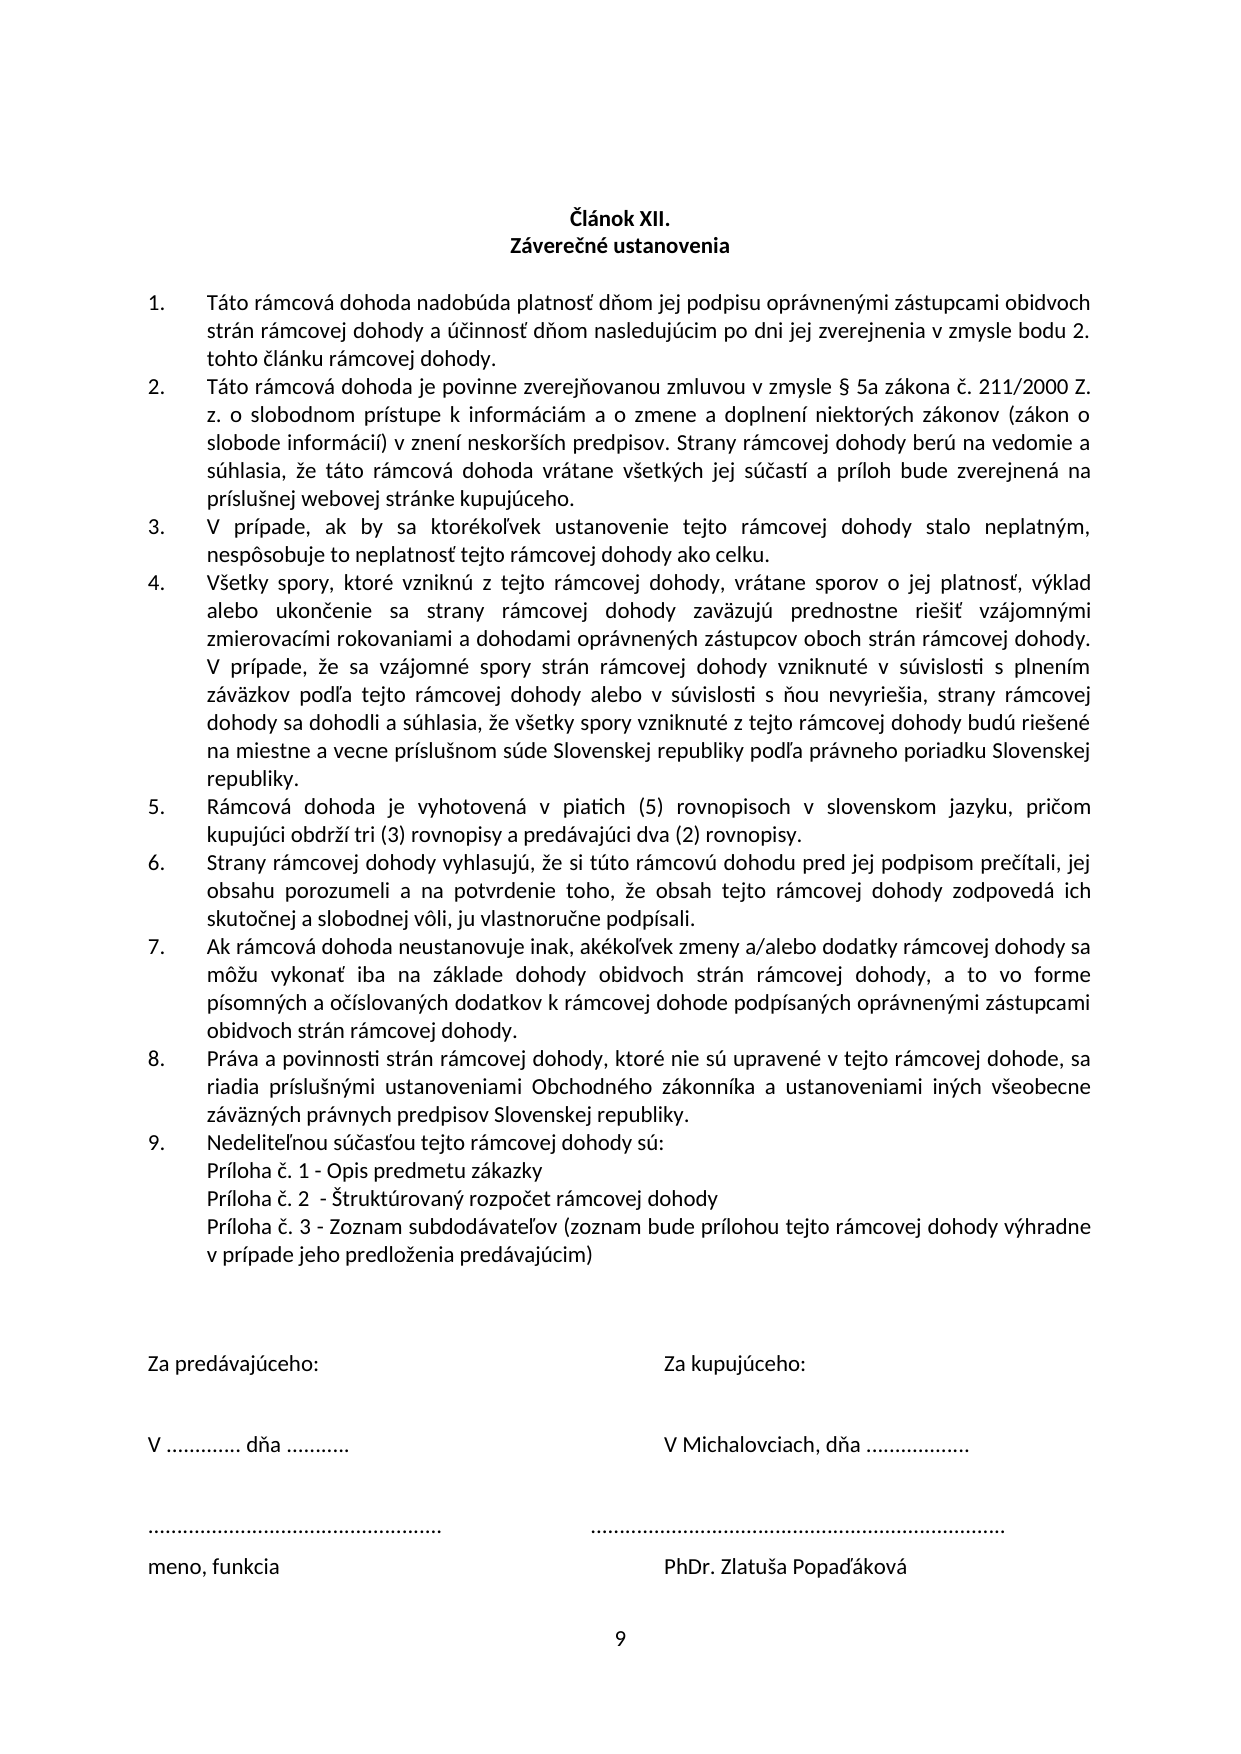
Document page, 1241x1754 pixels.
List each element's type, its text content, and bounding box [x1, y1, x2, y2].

text 8. Práva a povinnosti strán rámcovej dohody, ktoré nie sú upravené v tejto rámcovej dohode, sa riadia príslušnými ustanoveniami Obchodného zákonníka a ustanoveniami iných všeobecne záväzných právnych predpisov Slovenskej republiky. [148, 1044, 1093, 1128]
text 9. Nedeliteľnou súčasťou tejto rámcovej dohody sú: [148, 1128, 1093, 1156]
text V ............. dňa ........... V Michalovciach, dňa .................. [148, 1431, 1093, 1458]
text 5. Rámcová dohoda je vyhotovená v piatich (5) rovnopisoch v slovenskom jazyku, pričom kupujúci obdrží tri (3) rovnopisy a predávajúci dva (2) rovnopisy. [148, 792, 1093, 848]
text meno, funkcia PhDr. Zlatuša Popaďáková [148, 1552, 1093, 1580]
text Príloha č. 2 - Štruktúrovaný rozpočet rámcovej dohody [207, 1184, 1093, 1212]
text Za predávajúceho: Za kupujúceho: [148, 1349, 1093, 1377]
text 3. V prípade, ak by sa ktorékoľvek ustanovenie tejto rámcovej dohody stalo neplatným, nespôsobuje to neplatnosť tejto rámcovej dohody ako celku. [148, 512, 1093, 568]
text 2. Táto rámcová dohoda je povinne zverejňovanou zmluvou v zmysle § 5a zákona č. 211/2000 Z. z. o slobodnom prístupe k informáciám a o zmene a doplnení niektorých zákonov (zákon o slobode informácií) v znení neskorších predpisov. Strany rámcovej dohody berú na vedomie a súhlasia, že táto rámcová dohoda vrátane všetkých jej súčastí a príloh bude zverejnená na príslušnej webovej stránke kupujúceho. [148, 372, 1093, 512]
text Príloha č. 1 - Opis predmetu zákazky [207, 1156, 1093, 1184]
text ................................................... ........................................................................ [148, 1512, 1093, 1539]
text 4. Všetky spory, ktoré vzniknú z tejto rámcovej dohody, vrátane sporov o jej platnosť, výklad alebo ukončenie sa strany rámcovej dohody zaväzujú prednostne riešiť vzájomnými zmierovacími rokovaniami a dohodami oprávnených zástupcov oboch strán rámcovej dohody. V prípade, že sa vzájomné spory strán rámcovej dohody vzniknuté v súvislosti s plnením záväzkov podľa tejto rámcovej dohody alebo v súvislosti s ňou nevyriešia, strany rámcovej dohody sa dohodli a súhlasia, že všetky spory vzniknuté z tejto rámcovej dohody budú riešené na miestne a vecne príslušnom súde Slovenskej republiky podľa právneho poriadku Slovenskej republiky. [148, 568, 1093, 792]
text Príloha č. 3 - Zoznam subdodávateľov (zoznam bude prílohou tejto rámcovej dohody výhradne v prípade jeho predloženia predávajúcim) [207, 1212, 1093, 1268]
text Záverečné ustanovenia [148, 232, 1093, 260]
text 7. Ak rámcová dohoda neustanovuje inak, akékoľvek zmeny a/alebo dodatky rámcovej dohody sa môžu vykonať iba na základe dohody obidvoch strán rámcovej dohody, a to vo forme písomných a očíslovaných dodatkov k rámcovej dohode podpísaných oprávnenými zástupcami obidvoch strán rámcovej dohody. [148, 932, 1093, 1044]
text 1. Táto rámcová dohoda nadobúda platnosť dňom jej podpisu oprávnenými zástupcami obidvoch strán rámcovej dohody a účinnosť dňom nasledujúcim po dni jej zverejnenia v zmysle bodu 2. tohto článku rámcovej dohody. [148, 288, 1093, 372]
text Článok XII. [148, 204, 1093, 232]
text 6. Strany rámcovej dohody vyhlasujú, že si túto rámcovú dohodu pred jej podpisom prečítali, jej obsahu porozumeli a na potvrdenie toho, že obsah tejto rámcovej dohody zodpovedá ich skutočnej a slobodnej vôli, ju vlastnoručne podpísali. [148, 848, 1093, 932]
